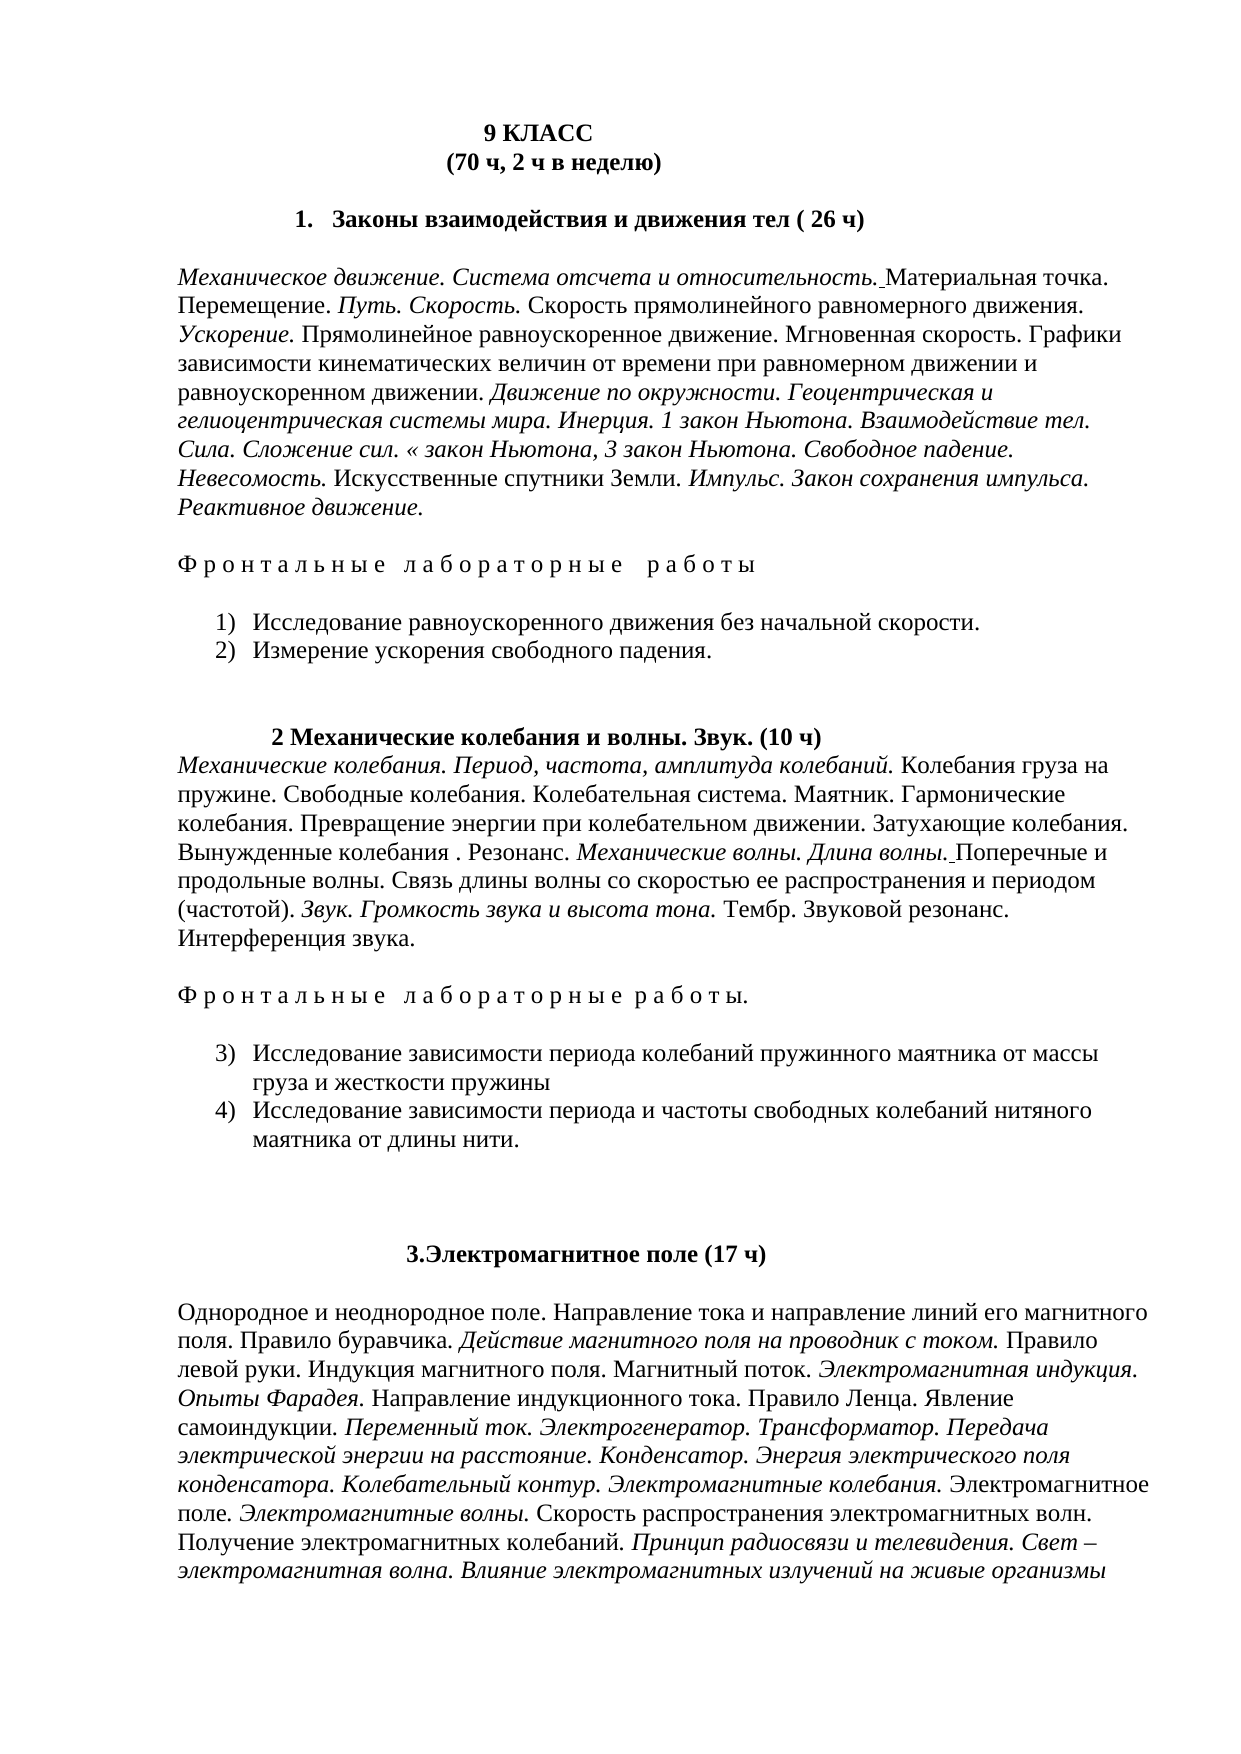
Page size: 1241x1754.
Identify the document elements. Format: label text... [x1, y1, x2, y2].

text Механическое движение. Система отсчета и относительность. Материальная точка. Перемещение. Путь. Скорость. Скорость прямолинейного равномерного движения. Ускорение. Прямолинейное равноускоренное движение. Мгновенная скорость. Графики зависимости кинематических величин от времени при равномерном движении и равноускоренном движении. Движение по окружности. Геоцентрическая и гелиоцентрическая системы мира. Инерция. 1 закон Ньютона. Взаимодействие тел. Сила. Сложение сил. « закон Ньютона, 3 закон Ньютона. Свободное падение. Невесомость. Искусственные спутники Земли. Импульс. Закон сохранения импульса. Реактивное движение. [177, 262, 1152, 521]
list Исследование зависимости периода колебаний пружинного маятника от массы груза и жесткости пружины [215, 1038, 1152, 1096]
text Ф р о н т а л ь н ы е л а б о р а т о р н ы е р а б о т ы [177, 549, 1152, 578]
text (70 ч, 2 ч в неделю) [177, 147, 1152, 176]
text Ф р о н т а л ь н ы е л а б о р а т о р н ы е р а б о т ы. [177, 981, 1152, 1009]
list Исследование равноускоренного движения без начальной скорости. [215, 607, 1152, 636]
text Механические колебания. Период, частота, амплитуда колебаний. Колебания груза на пружине. Свободные колебания. Колебательная система. Маятник. Гармонические колебания. Превращение энергии при колебательном движении. Затухающие колебания. Вынужденные колебания . Резонанс. Механические волны. Длина волны. Поперечные и продольные волны. Связь длины волны со скоростью ее распространения и периодом (частотой). Звук. Громкость звука и высота тона. Тембр. Звуковой резонанс. Интерференция звука. [177, 751, 1152, 952]
list Законы взаимодействия и движения тел ( 26 ч) [294, 204, 1152, 233]
text 2 Механические колебания и волны. Звук. (10 ч) [177, 722, 1152, 751]
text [177, 1297, 1152, 1584]
text 9 КЛАСС [177, 118, 1152, 147]
list Измерение ускорения свободного падения. [215, 636, 1152, 664]
text 3.Электромагнитное поле (17 ч) [325, 1239, 1152, 1268]
list Исследование зависимости периода и частоты свободных колебаний нитяного маятника от длины нити. [215, 1096, 1152, 1153]
